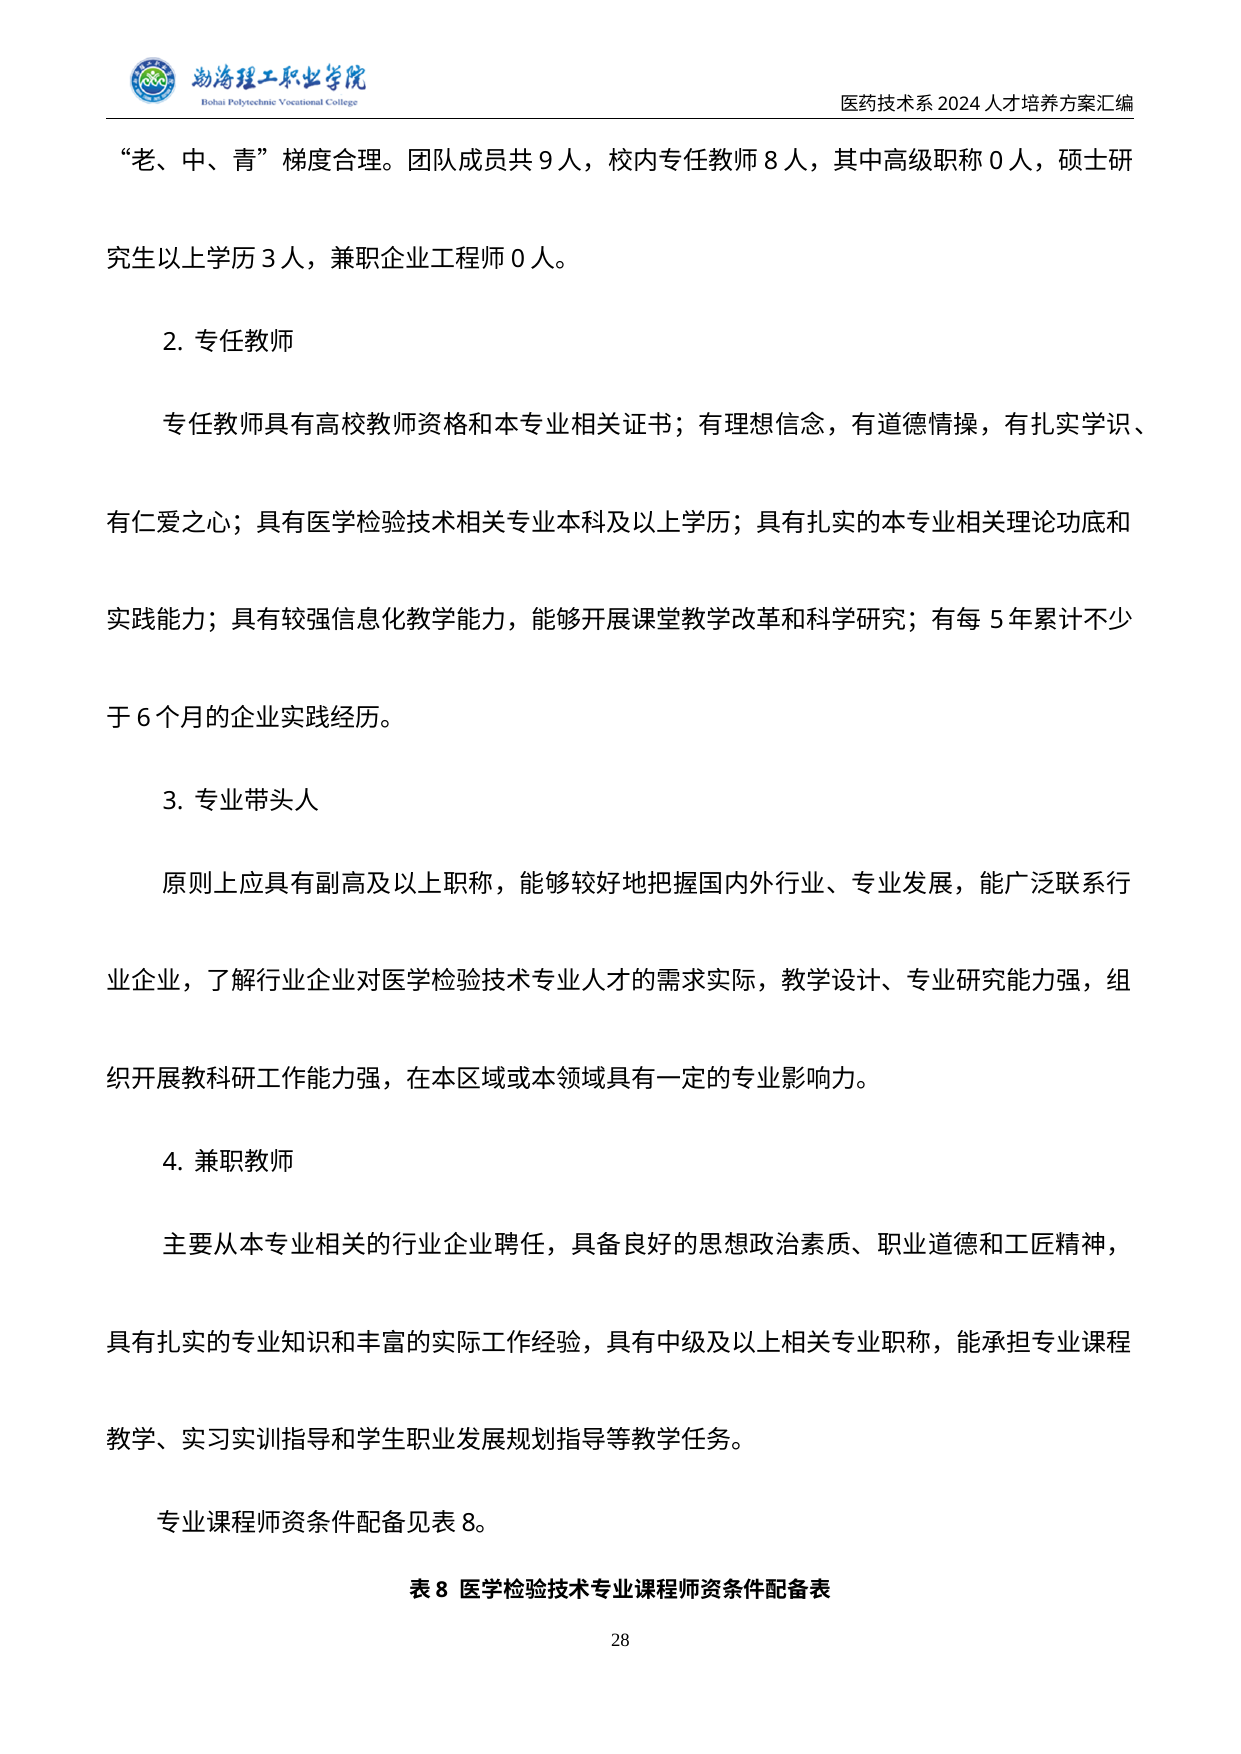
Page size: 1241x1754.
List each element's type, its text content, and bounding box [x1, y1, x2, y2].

list 兼职教师 [106, 1127, 1134, 1192]
list 专业带头人 [106, 766, 1134, 831]
list 专任教师 [106, 307, 1134, 372]
text 主要从本专业相关的行业企业聘任，具备良好的思想政治素质、职业道德和工匠精神，具有扎实的专业知识和丰富的实际工作经验，具有中级及以上相关专业职称，能承担专业课程教学、实习实训指导和学生职业发展规划指导等教学任务。 [106, 1210, 1134, 1470]
text 原则上应具有副高及以上职称，能够较好地把握国内外行业、专业发展，能广泛联系行业企业，了解行业企业对医学检验技术专业人才的需求实际，教学设计、专业研究能力强，组织开展教科研工作能力强，在本区域或本领域具有一定的专业影响力。 [106, 849, 1134, 1109]
text 专任教师具有高校教师资格和本专业相关证书；有理想信念，有道德情操，有扎实学识、有仁爱之心；具有医学检验技术相关专业本科及以上学历；具有扎实的本专业相关理论功底和实践能力；具有较强信息化教学能力，能够开展课堂教学改革和科学研究；有每5年累计不少于6个月的企业实践经历。 [106, 390, 1134, 748]
text 表8 医学检验技术专业课程师资条件配备表 [106, 1571, 1134, 1604]
picture [127, 55, 368, 108]
text 专业课程师资条件配备见表8。 [106, 1488, 1134, 1553]
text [106, 126, 1134, 289]
